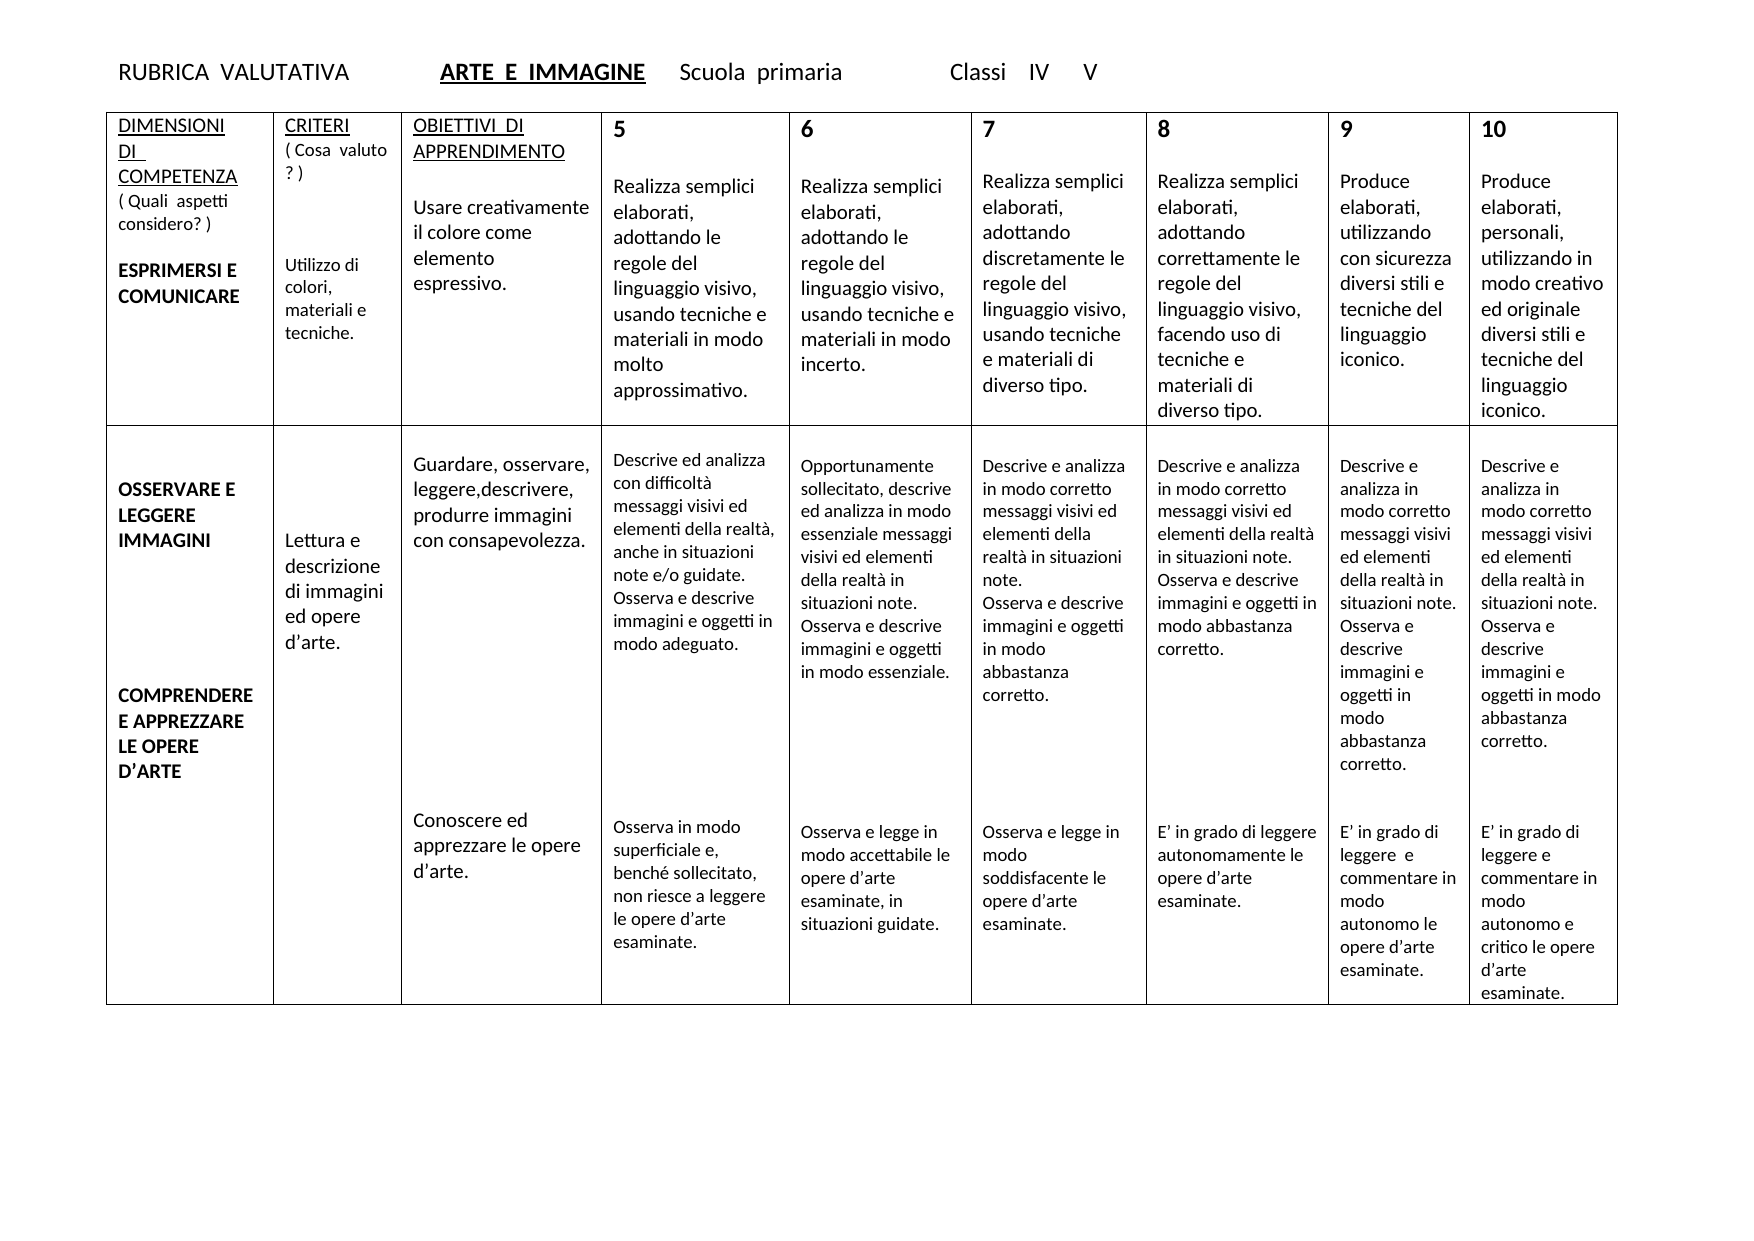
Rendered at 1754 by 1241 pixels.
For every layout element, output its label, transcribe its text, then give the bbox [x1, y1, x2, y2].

table_header OBIETTIVI DI APPRENDIMENTO Usare creativamente il colore come elemento espressivo. [402, 113, 601, 425]
table_cell OSSERVARE E LEGGERE IMMAGINI COMPRENDERE E APPREZZARE LE OPERE D’ARTE [107, 426, 273, 1004]
table_header DIMENSIONI DI COMPETENZA ( Quali aspetti considero? ) ESPRIMERSI E COMUNICARE [107, 113, 273, 425]
table_cell Descrive e analizza in modo corretto messaggi visivi ed elementi della realtà in situazioni note. Osserva e descrive immagini e oggetti in modo abbastanza corretto. Osserva e legge in modo soddisfacente le opere d’arte esaminate. [972, 426, 1146, 1004]
table_header 8 Realizza semplici elaborati, adottando correttamente le regole del linguaggio visivo, facendo uso di tecniche e materiali di diverso tipo. [1147, 113, 1328, 425]
table_header 9 Produce elaborati, utilizzando con sicurezza diversi stili e tecniche del linguaggio iconico. [1329, 113, 1469, 425]
table_cell Guardare, osservare, leggere,descrivere, produrre immagini con consapevolezza. Conoscere ed apprezzare le opere d’arte. [402, 426, 601, 1004]
table_cell Opportunamente sollecitato, descrive ed analizza in modo essenziale messaggi visivi ed elementi della realtà in situazioni note. Osserva e descrive immagini e oggetti in modo essenziale. Osserva e legge in modo accettabile le opere d’arte esaminate, in situazioni guidate. [790, 426, 971, 1004]
table_cell Descrive e analizza in modo corretto messaggi visivi ed elementi della realtà in situazioni note. Osserva e descrive immagini e oggetti in modo abbastanza corretto. E’ in grado di leggere e commentare in modo autonomo le opere d’arte esaminate. [1329, 426, 1469, 1004]
text RUBRICA VALUTATIVA ARTE E IMMAGINE Scuola primaria Classi IV V [118, 56, 1606, 86]
table_header CRITERI ( Cosa valuto ? ) Utilizzo di colori, materiali e tecniche. [274, 113, 401, 425]
table_cell Descrive ed analizza con difficoltà messaggi visivi ed elementi della realtà, anche in situazioni note e/o guidate. Osserva e descrive immagini e oggetti in modo adeguato. Osserva in modo superficiale e, benché sollecitato, non riesce a leggere le opere d’arte esaminate. [602, 426, 789, 1004]
table_cell Descrive e analizza in modo corretto messaggi visivi ed elementi della realtà in situazioni note. Osserva e descrive immagini e oggetti in modo abbastanza corretto. E’ in grado di leggere autonomamente le opere d’arte esaminate. [1147, 426, 1328, 1004]
table_cell Lettura e descrizione di immagini ed opere d’arte. [274, 426, 401, 1004]
table_header 7 Realizza semplici elaborati, adottando discretamente le regole del linguaggio visivo, usando tecniche e materiali di diverso tipo. [972, 113, 1146, 425]
table_header 6 Realizza semplici elaborati, adottando le regole del linguaggio visivo, usando tecniche e materiali in modo incerto. [790, 113, 971, 425]
table_header 5 Realizza semplici elaborati, adottando le regole del linguaggio visivo, usando tecniche e materiali in modo molto approssimativo. [602, 113, 789, 425]
table_header 10 Produce elaborati, personali, utilizzando in modo creativo ed originale diversi stili e tecniche del linguaggio iconico. [1470, 113, 1617, 425]
table_cell Descrive e analizza in modo corretto messaggi visivi ed elementi della realtà in situazioni note. Osserva e descrive immagini e oggetti in modo abbastanza corretto. E’ in grado di leggere e commentare in modo autonomo e critico le opere d’arte esaminate. [1470, 426, 1617, 1004]
